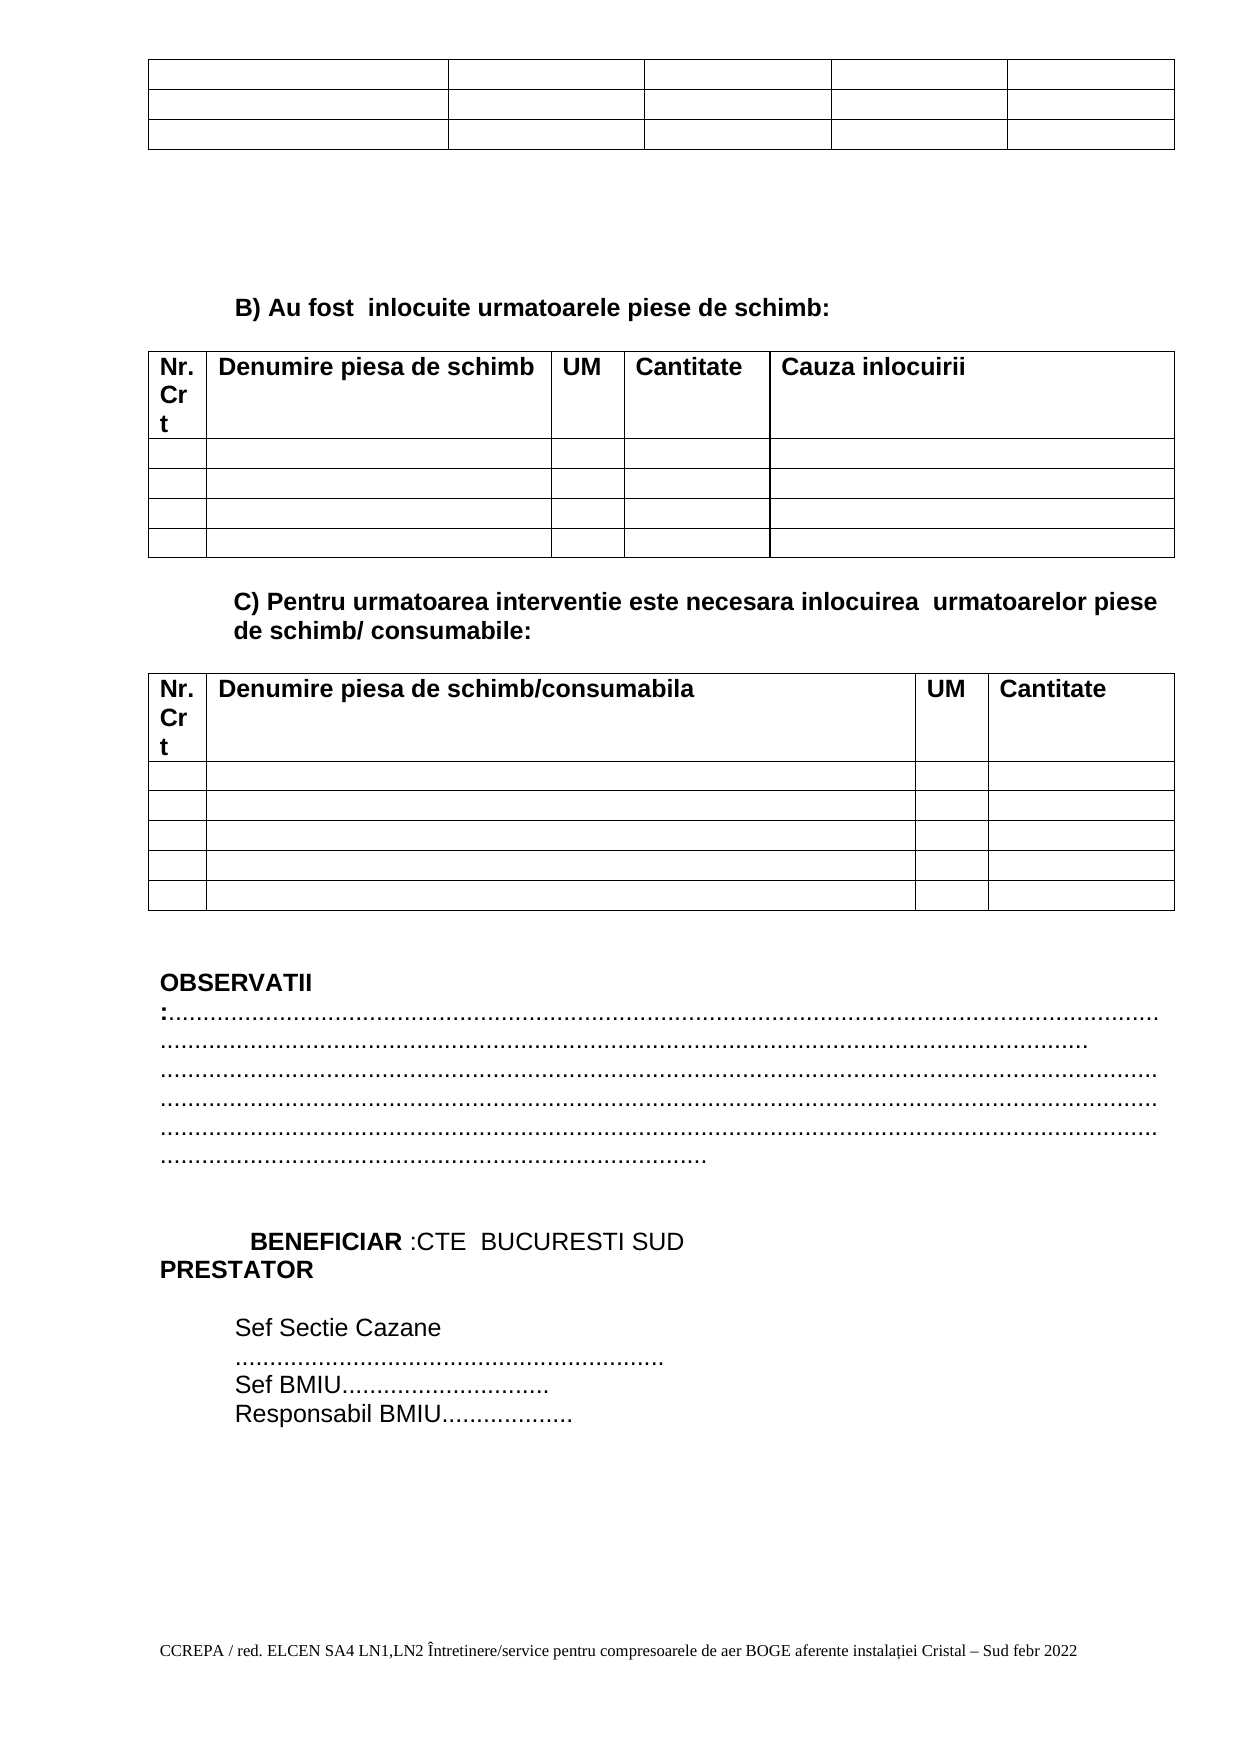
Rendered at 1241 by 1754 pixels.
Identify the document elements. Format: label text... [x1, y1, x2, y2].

table_cell [989, 791, 1174, 820]
table_cell [149, 499, 206, 527]
table_cell [989, 881, 1174, 909]
table_cell [989, 851, 1174, 880]
table_cell [771, 439, 1174, 468]
table_cell [207, 791, 915, 820]
table_cell [1008, 120, 1174, 148]
table_cell [989, 821, 1174, 850]
table_cell [149, 439, 206, 468]
table_cell [625, 469, 769, 498]
table_cell [552, 529, 624, 557]
text OBSERVATII:..................................................................................................................................................................................................................................................................................... [159, 968, 1163, 1054]
table_header Nr. Crt [149, 674, 206, 761]
table_cell [149, 60, 448, 89]
table_cell [645, 60, 831, 89]
table_cell [771, 499, 1174, 527]
table_cell [149, 881, 206, 909]
text C) Pentru urmatoarea interventie este necesara inlocuirea urmatoarelor piese de schimb/ consumabile: [233, 587, 1163, 644]
text Responsabil BMIU................... [159, 1399, 1163, 1428]
table_cell [449, 120, 644, 148]
text B) Au fost inlocuite urmatoarele piese de schimb: [159, 293, 1163, 322]
text Sef BMIU.............................. [159, 1371, 1163, 1399]
table_header Denumire piesa de schimb/consumabila [207, 674, 915, 761]
table_cell [207, 821, 915, 850]
table_cell [149, 821, 206, 850]
table_cell [149, 120, 448, 148]
table_cell [832, 90, 1007, 119]
table_cell [625, 499, 769, 527]
table_cell [207, 881, 915, 909]
text Sef Sectie Cazane [159, 1313, 1163, 1342]
table_cell [149, 90, 448, 119]
table_cell [207, 499, 551, 527]
table_cell [449, 90, 644, 119]
table_header UM [552, 352, 624, 438]
text .............................................................. [159, 1342, 1163, 1371]
table_header Cantitate [989, 674, 1174, 761]
table_cell [916, 791, 988, 820]
table_cell [916, 762, 988, 790]
table_cell [207, 439, 551, 468]
table_cell [916, 821, 988, 850]
table_cell [645, 90, 831, 119]
table_cell [916, 881, 988, 909]
table_cell [149, 851, 206, 880]
table_cell [207, 469, 551, 498]
table_cell [149, 762, 206, 790]
table_cell [1008, 60, 1174, 89]
table_cell [832, 120, 1007, 148]
table_cell [625, 529, 769, 557]
table_header Denumire piesa de schimb [207, 352, 551, 438]
table_cell [989, 762, 1174, 790]
table_cell [207, 851, 915, 880]
table_cell [832, 60, 1007, 89]
table_header Nr. Crt [149, 352, 206, 438]
text ............................................................................................................................................................................................................................................................................................................................................................................................................................................................................................................................... [159, 1054, 1163, 1169]
table_cell [552, 469, 624, 498]
table_cell [771, 529, 1174, 557]
table_cell [449, 60, 644, 89]
table_cell [149, 529, 206, 557]
table_cell [149, 469, 206, 498]
table_cell [552, 439, 624, 468]
table_cell [645, 120, 831, 148]
table_header Cauza inlocuirii [771, 352, 1174, 438]
table_cell [625, 439, 769, 468]
table_cell [771, 469, 1174, 498]
text BENEFICIAR :CTE BUCURESTI SUD PRESTATOR [159, 1227, 1163, 1284]
table_cell [916, 851, 988, 880]
table_cell [1008, 90, 1174, 119]
table_cell [207, 529, 551, 557]
table_cell [552, 499, 624, 527]
table_cell [207, 762, 915, 790]
table_header Cantitate [625, 352, 769, 438]
table_cell [149, 791, 206, 820]
table_header UM [916, 674, 988, 761]
